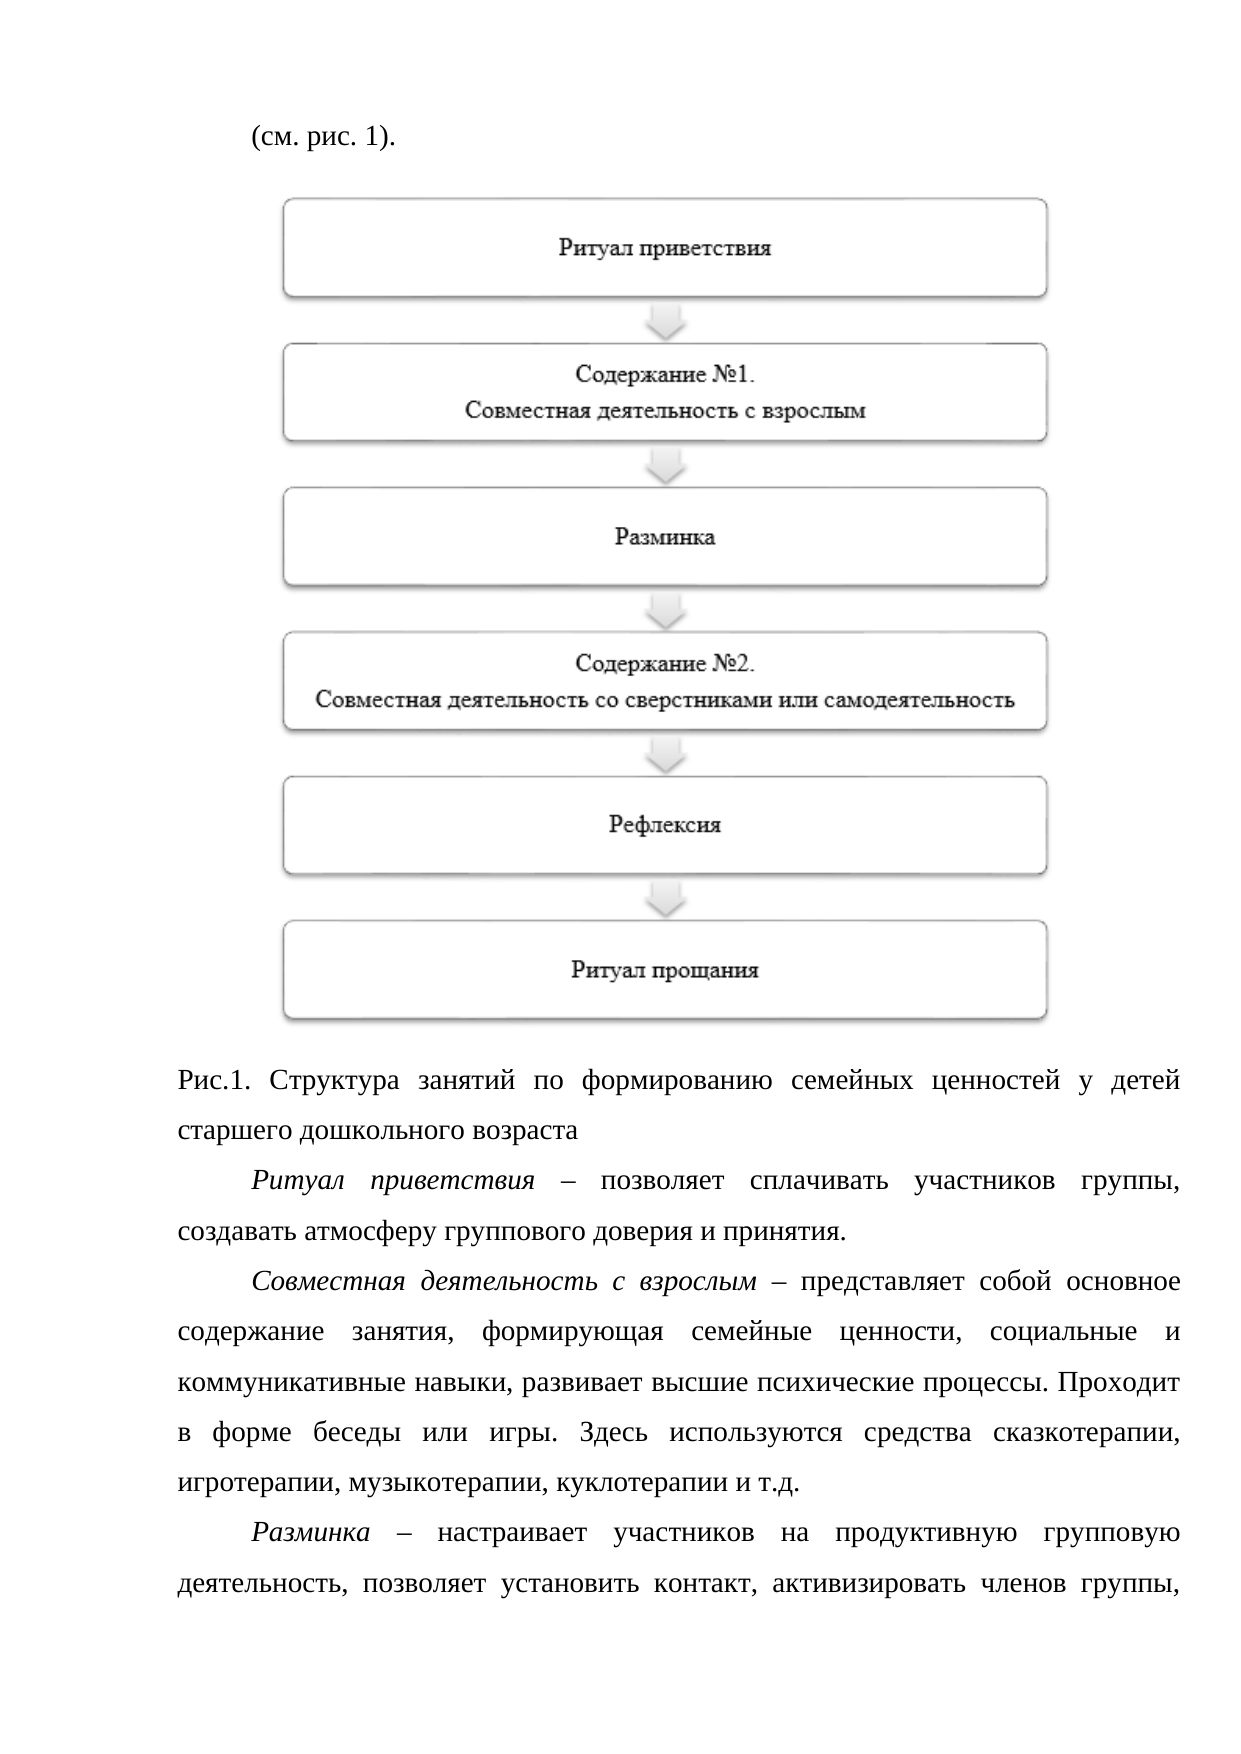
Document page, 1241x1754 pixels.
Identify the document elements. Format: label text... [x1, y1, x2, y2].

text Рис.1. Структура занятий по формированию семейных ценностей у детей старшего дошкольного возраста [177, 1062, 1181, 1146]
text Ритуал приветствия – позволяет сплачивать участников группы, создавать атмосферу группового доверия и принятия. [177, 1162, 1181, 1246]
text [177, 1514, 1181, 1598]
text (см. рис. 1). [177, 118, 1181, 152]
picture [258, 168, 1074, 1045]
text Совместная деятельность с взрослым – представляет собой основное содержание занятия, формирующая семейные ценности, социальные и коммуникативные навыки, развивает высшие психические процессы. Проходит в форме беседы или игры. Здесь используются средства сказкотерапии, игротерапии, музыкотерапии, куклотерапии и т.д. [177, 1263, 1181, 1498]
